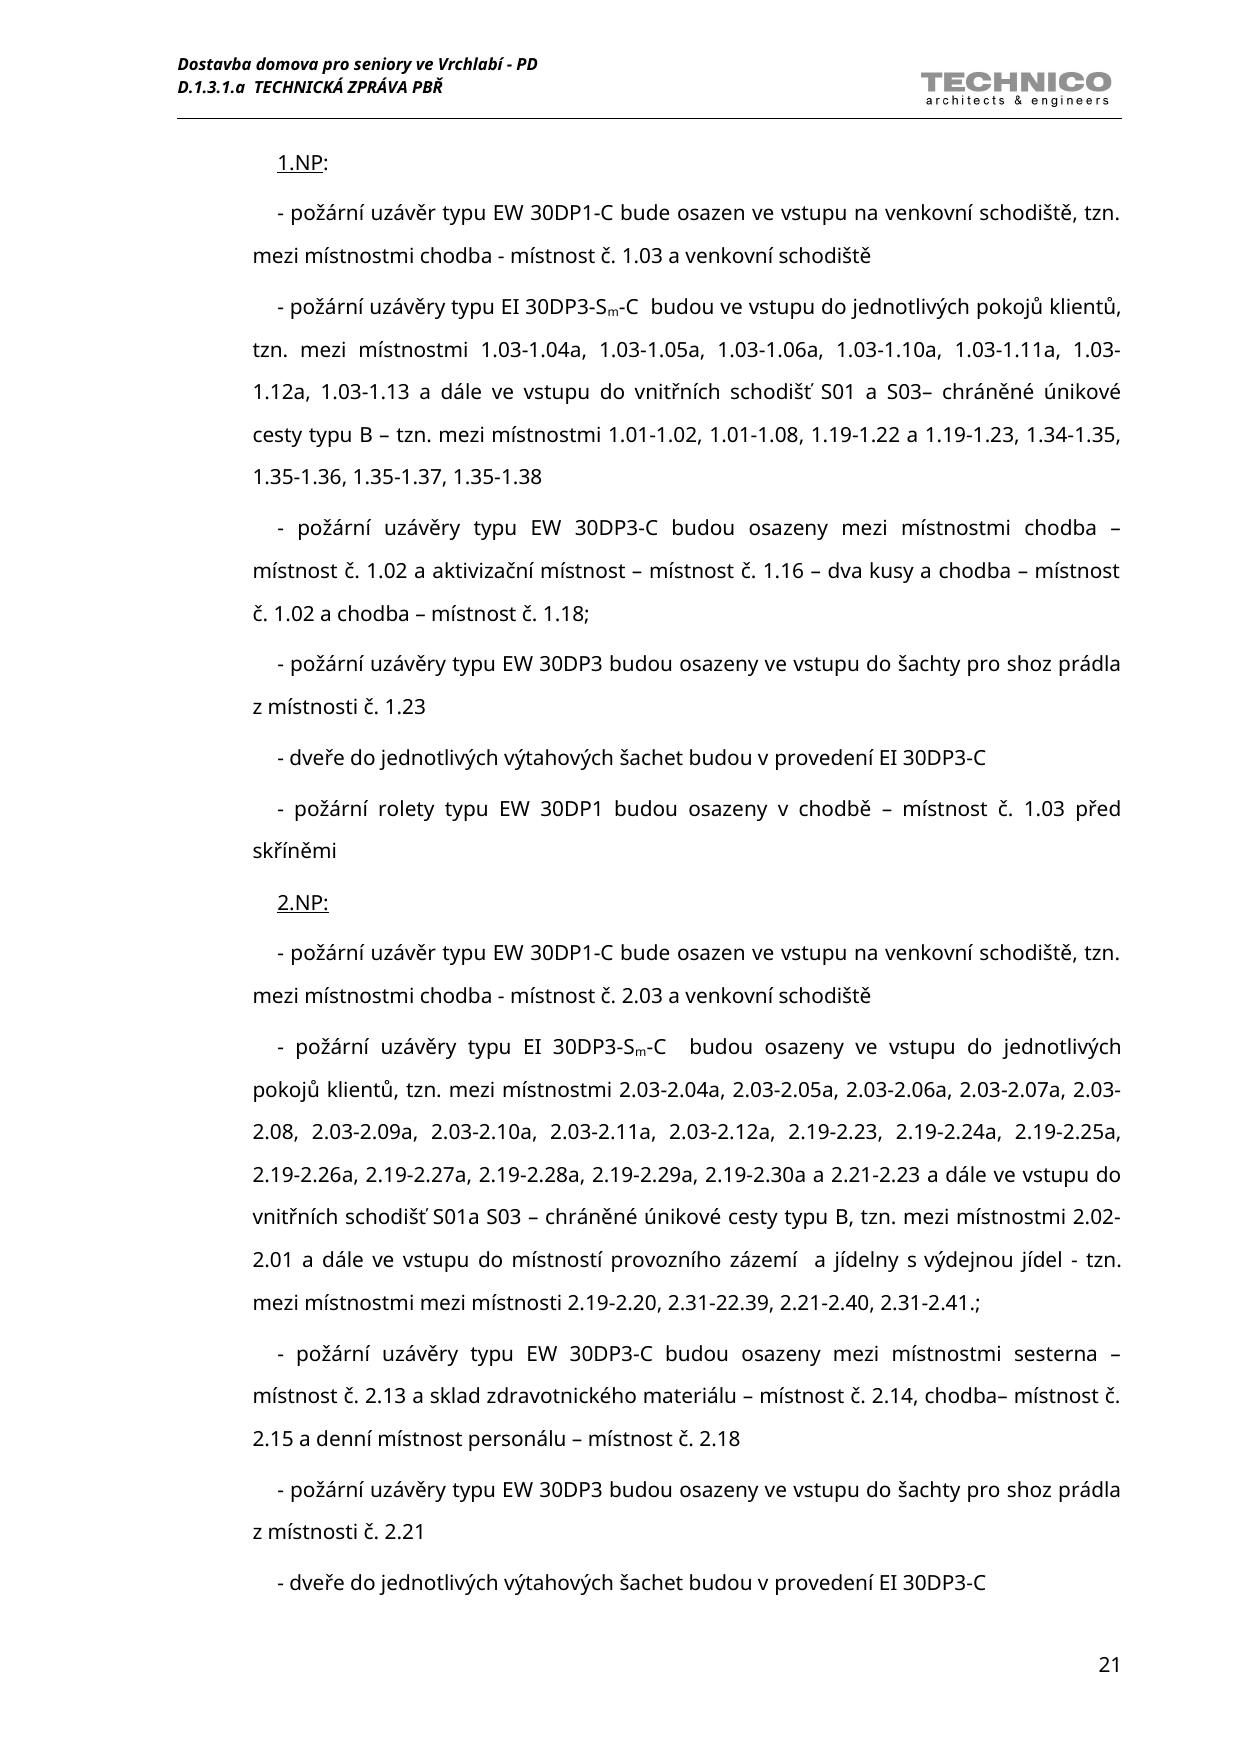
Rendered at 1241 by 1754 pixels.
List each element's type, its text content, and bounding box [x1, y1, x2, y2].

text - požární uzávěry typu EW 30DP3-C budou osazeny mezi místnostmi chodba – místnost č. 1.02 a aktivizační místnost – místnost č. 1.16 – dva kusy a chodba – místnost č. 1.02 a chodba – místnost č. 1.18; [252, 513, 1122, 627]
text - požární uzávěr typu EW 30DP1-C bude osazen ve vstupu na venkovní schodiště, tzn. mezi místnostmi chodba - místnost č. 1.03 a venkovní schodiště [252, 198, 1122, 269]
text - požární uzávěry typu EW 30DP3 budou osazeny ve vstupu do šachty pro shoz prádla z místnosti č. 2.21 [252, 1475, 1122, 1546]
text - požární uzávěry typu EI 30DP3-Sm-C budou osazeny ve vstupu do jednotlivých pokojů klientů, tzn. mezi místnostmi 2.03-2.04a, 2.03-2.05a, 2.03-2.06a, 2.03-2.07a, 2.03-2.08, 2.03-2.09a, 2.03-2.10a, 2.03-2.11a, 2.03-2.12a, 2.19-2.23, 2.19-2.24a, 2.19-2.25a, 2.19-2.26a, 2.19-2.27a, 2.19-2.28a, 2.19-2.29a, 2.19-2.30a a 2.21-2.23 a dále ve vstupu do vnitřních schodišť S01a S03 – chráněné únikové cesty typu B, tzn. mezi místnostmi 2.02-2.01 a dále ve vstupu do místností provozního zázemí a jídelny s výdejnou jídel - tzn. mezi místnostmi mezi místnosti 2.19-2.20, 2.31-22.39, 2.21-2.40, 2.31-2.41.; [252, 1032, 1122, 1316]
text - požární uzávěr typu EW 30DP1-C bude osazen ve vstupu na venkovní schodiště, tzn. mezi místnostmi chodba - místnost č. 2.03 a venkovní schodiště [252, 938, 1122, 1009]
text - požární uzávěry typu EW 30DP3 budou osazeny ve vstupu do šachty pro shoz prádla z místnosti č. 1.23 [252, 649, 1122, 721]
text - požární rolety typu EW 30DP1 budou osazeny v chodbě – místnost č. 1.03 před skříněmi [252, 794, 1122, 865]
text 2.NP: [252, 888, 1122, 916]
text - požární uzávěry typu EW 30DP3-C budou osazeny mezi místnostmi sesterna – místnost č. 2.13 a sklad zdravotnického materiálu – místnost č. 2.14, chodba– místnost č. 2.15 a denní místnost personálu – místnost č. 2.18 [252, 1339, 1122, 1452]
text 1.NP: [252, 148, 1122, 176]
text - požární uzávěry typu EI 30DP3-Sm-C budou ve vstupu do jednotlivých pokojů klientů, tzn. mezi místnostmi 1.03-1.04a, 1.03-1.05a, 1.03-1.06a, 1.03-1.10a, 1.03-1.11a, 1.03-1.12a, 1.03-1.13 a dále ve vstupu do vnitřních schodišť S01 a S03– chráněné únikové cesty typu B – tzn. mezi místnostmi 1.01-1.02, 1.01-1.08, 1.19-1.22 a 1.19-1.23, 1.34-1.35, 1.35-1.36, 1.35-1.37, 1.35-1.38 [252, 292, 1122, 491]
text - dveře do jednotlivých výtahových šachet budou v provedení EI 30DP3-C [252, 743, 1122, 772]
text - dveře do jednotlivých výtahových šachet budou v provedení EI 30DP3-C [252, 1568, 1122, 1597]
picture [916, 67, 1118, 112]
